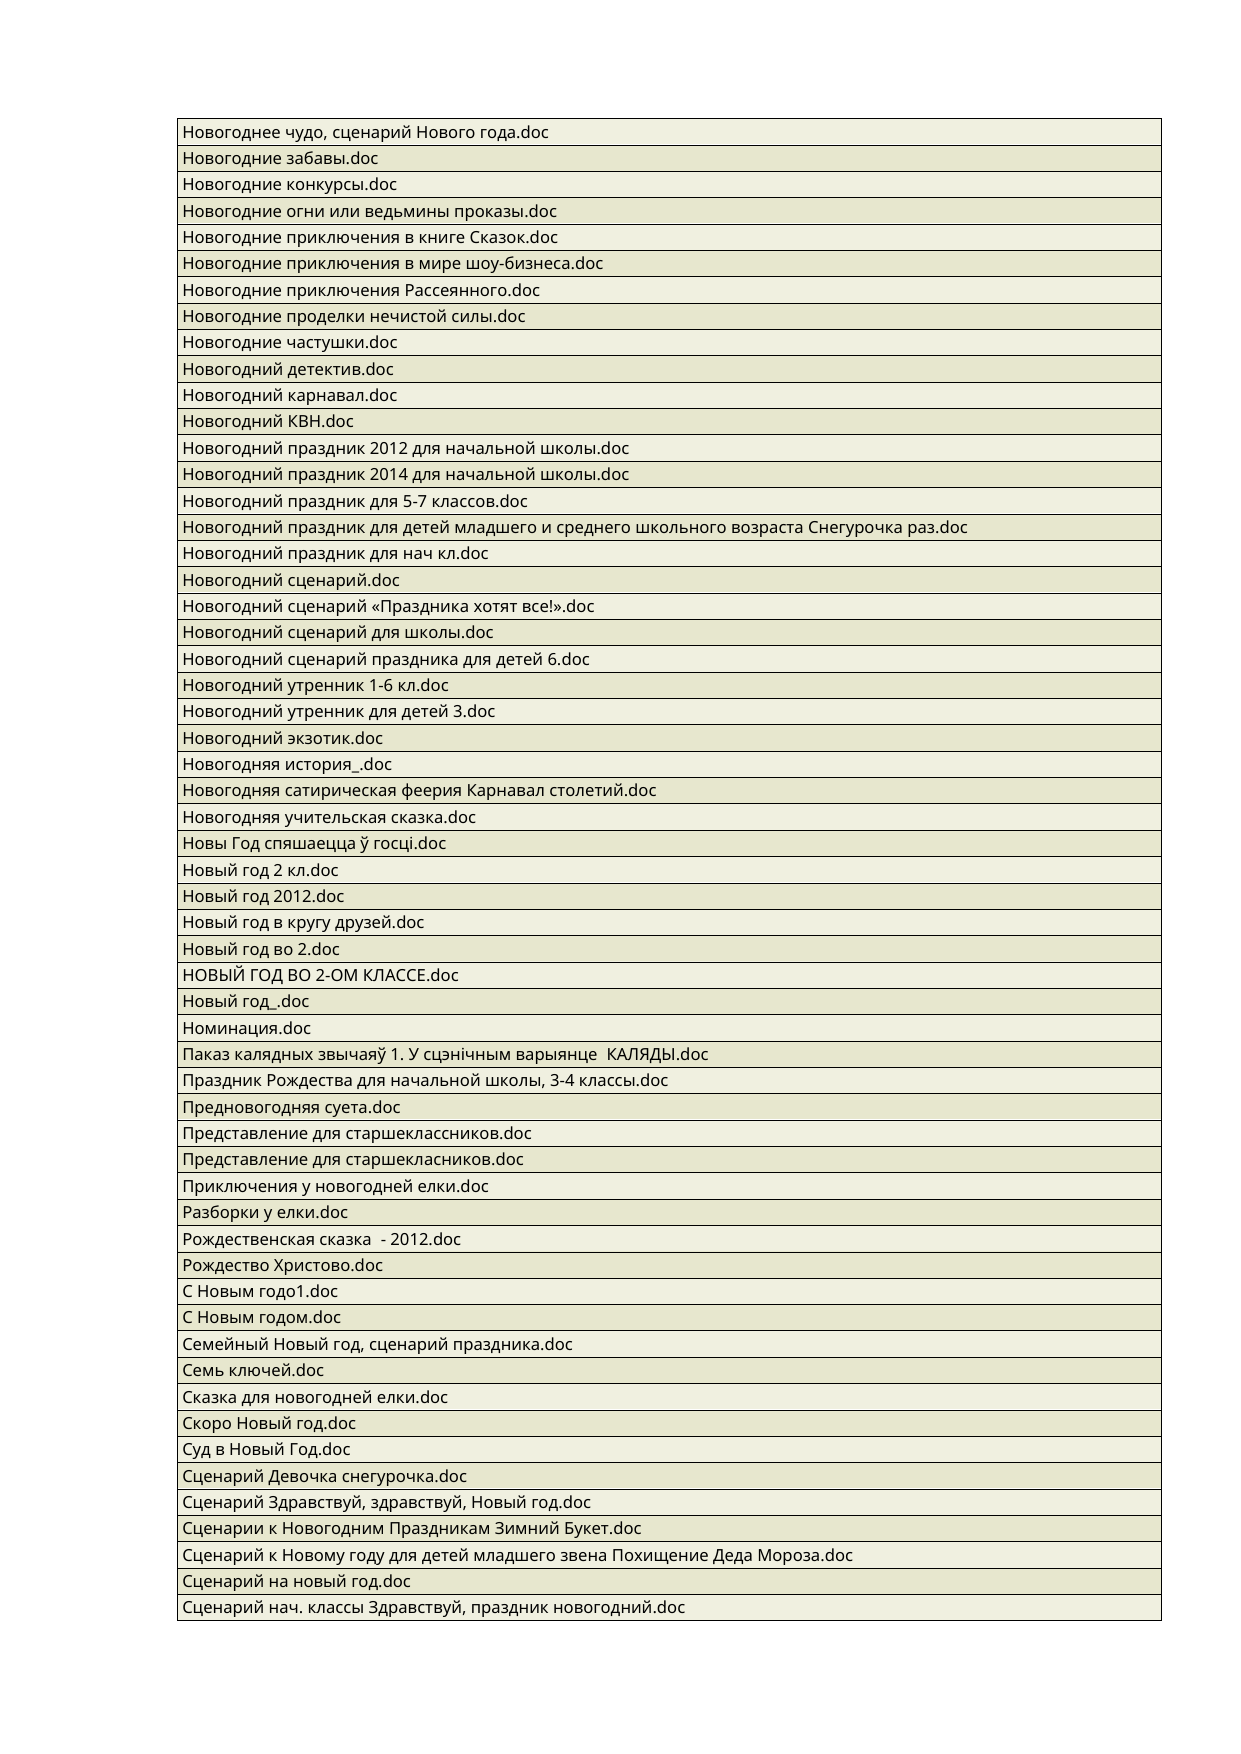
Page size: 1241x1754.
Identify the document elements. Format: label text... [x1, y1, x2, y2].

table_cell Новы Год спяшаецца ў госці.doc [178, 831, 1161, 856]
table_cell Новогодние приключения в мире шоу-бизнеса.doc [178, 251, 1161, 276]
table_cell Новогодний праздник 2014 для начальной школы.doc [178, 462, 1161, 487]
table_cell Новогодний праздник для детей младшего и среднего школьного возраста Снегурочка раз.doc [178, 515, 1161, 540]
table_cell Новогодние огни или ведьмины проказы.doc [178, 198, 1161, 223]
table_cell Новогодняя сатирическая феерия Карнавал столетий.doc [178, 778, 1161, 803]
table_cell Сценарий Здравствуй, здравствуй, Новый год.doc [178, 1490, 1161, 1515]
table_cell Новогодняя учительская сказка.doc [178, 804, 1161, 830]
table_cell Сценарий на новый год.doc [178, 1569, 1161, 1594]
table_cell Новогодние забавы.doc [178, 146, 1161, 171]
table_cell Новый год в кругу друзей.doc [178, 910, 1161, 935]
table_cell Представление для старшеклассников.doc [178, 1121, 1161, 1146]
table_cell Сценарий к Новому году для детей младшего звена Похищение Деда Мороза.doc [178, 1542, 1161, 1568]
table_cell Новогодний карнавал.doc [178, 383, 1161, 408]
table_cell Номинация.doc [178, 1015, 1161, 1041]
table_cell Новогодние приключения в книге Сказок.doc [178, 225, 1161, 250]
table_cell Скоро Новый год.doc [178, 1411, 1161, 1436]
table_cell Новогодний сценарий для школы.doc [178, 620, 1161, 645]
table_cell Приключения у новогодней елки.doc [178, 1173, 1161, 1199]
table_cell Праздник Рождества для начальной школы, 3-4 классы.doc [178, 1068, 1161, 1093]
table_cell Новогодняя история_.doc [178, 752, 1161, 777]
table_cell Новогодний сценарий.doc [178, 567, 1161, 592]
table_cell Новый год 2 кл.doc [178, 857, 1161, 882]
table_cell Новогоднее чудо, сценарий Нового года.doc [178, 119, 1161, 144]
table_cell Сказка для новогодней елки.doc [178, 1384, 1161, 1409]
table_cell Новый год 2012.doc [178, 884, 1161, 909]
table_cell Новый год_.doc [178, 989, 1161, 1014]
table_cell Рождество Христово.doc [178, 1253, 1161, 1278]
table_cell Семь ключей.doc [178, 1358, 1161, 1383]
table_cell Новогодний праздник 2012 для начальной школы.doc [178, 435, 1161, 461]
table_cell Представление для старшекласников.doc [178, 1147, 1161, 1172]
table_cell Новогодний утренник для детей 3.doc [178, 699, 1161, 724]
table_cell Новогодний КВН.doc [178, 409, 1161, 434]
table_cell Суд в Новый Год.doc [178, 1437, 1161, 1462]
table_cell Новый год во 2.doc [178, 936, 1161, 961]
table_cell С Новым годо1.doc [178, 1279, 1161, 1304]
table_cell Семейный Новый год, сценарий праздника.doc [178, 1331, 1161, 1357]
table_cell Новогодний сценарий «Праздника хотят все!».doc [178, 594, 1161, 619]
table_cell Новогодние конкурсы.doc [178, 172, 1161, 197]
table_cell Новогодний детектив.doc [178, 356, 1161, 382]
table_cell Новогодние частушки.doc [178, 330, 1161, 355]
table_cell Новогодний праздник для нач кл.doc [178, 541, 1161, 566]
table_cell Сценарий нач. классы Здравствуй, праздник новогодний.doc [178, 1595, 1161, 1620]
table_cell Разборки у елки.doc [178, 1200, 1161, 1225]
table_cell НОВЫЙ ГОД ВО 2-ОМ КЛАССЕ.doc [178, 963, 1161, 988]
table_cell Паказ калядных звычаяў 1. У сцэнічным варыянце КАЛЯДЫ.doc [178, 1042, 1161, 1067]
table_cell Новогодний экзотик.doc [178, 725, 1161, 751]
table_cell Новогодний праздник для 5-7 классов.doc [178, 488, 1161, 513]
table_cell Новогодний утренник 1-6 кл.doc [178, 673, 1161, 698]
table_cell С Новым годом.doc [178, 1305, 1161, 1330]
table_cell Новогодний сценарий праздника для детей 6.doc [178, 646, 1161, 672]
table_cell Новогодние приключения Рассеянного.doc [178, 277, 1161, 303]
table_cell Рождественская сказка - 2012.doc [178, 1226, 1161, 1251]
table_cell Новогодние проделки нечистой силы.doc [178, 304, 1161, 329]
table_cell Предновогодняя суета.doc [178, 1094, 1161, 1119]
table_cell Сценарии к Новогодним Праздникам Зимний Букет.doc [178, 1516, 1161, 1541]
table_cell Сценарий Девочка снегурочка.doc [178, 1463, 1161, 1488]
